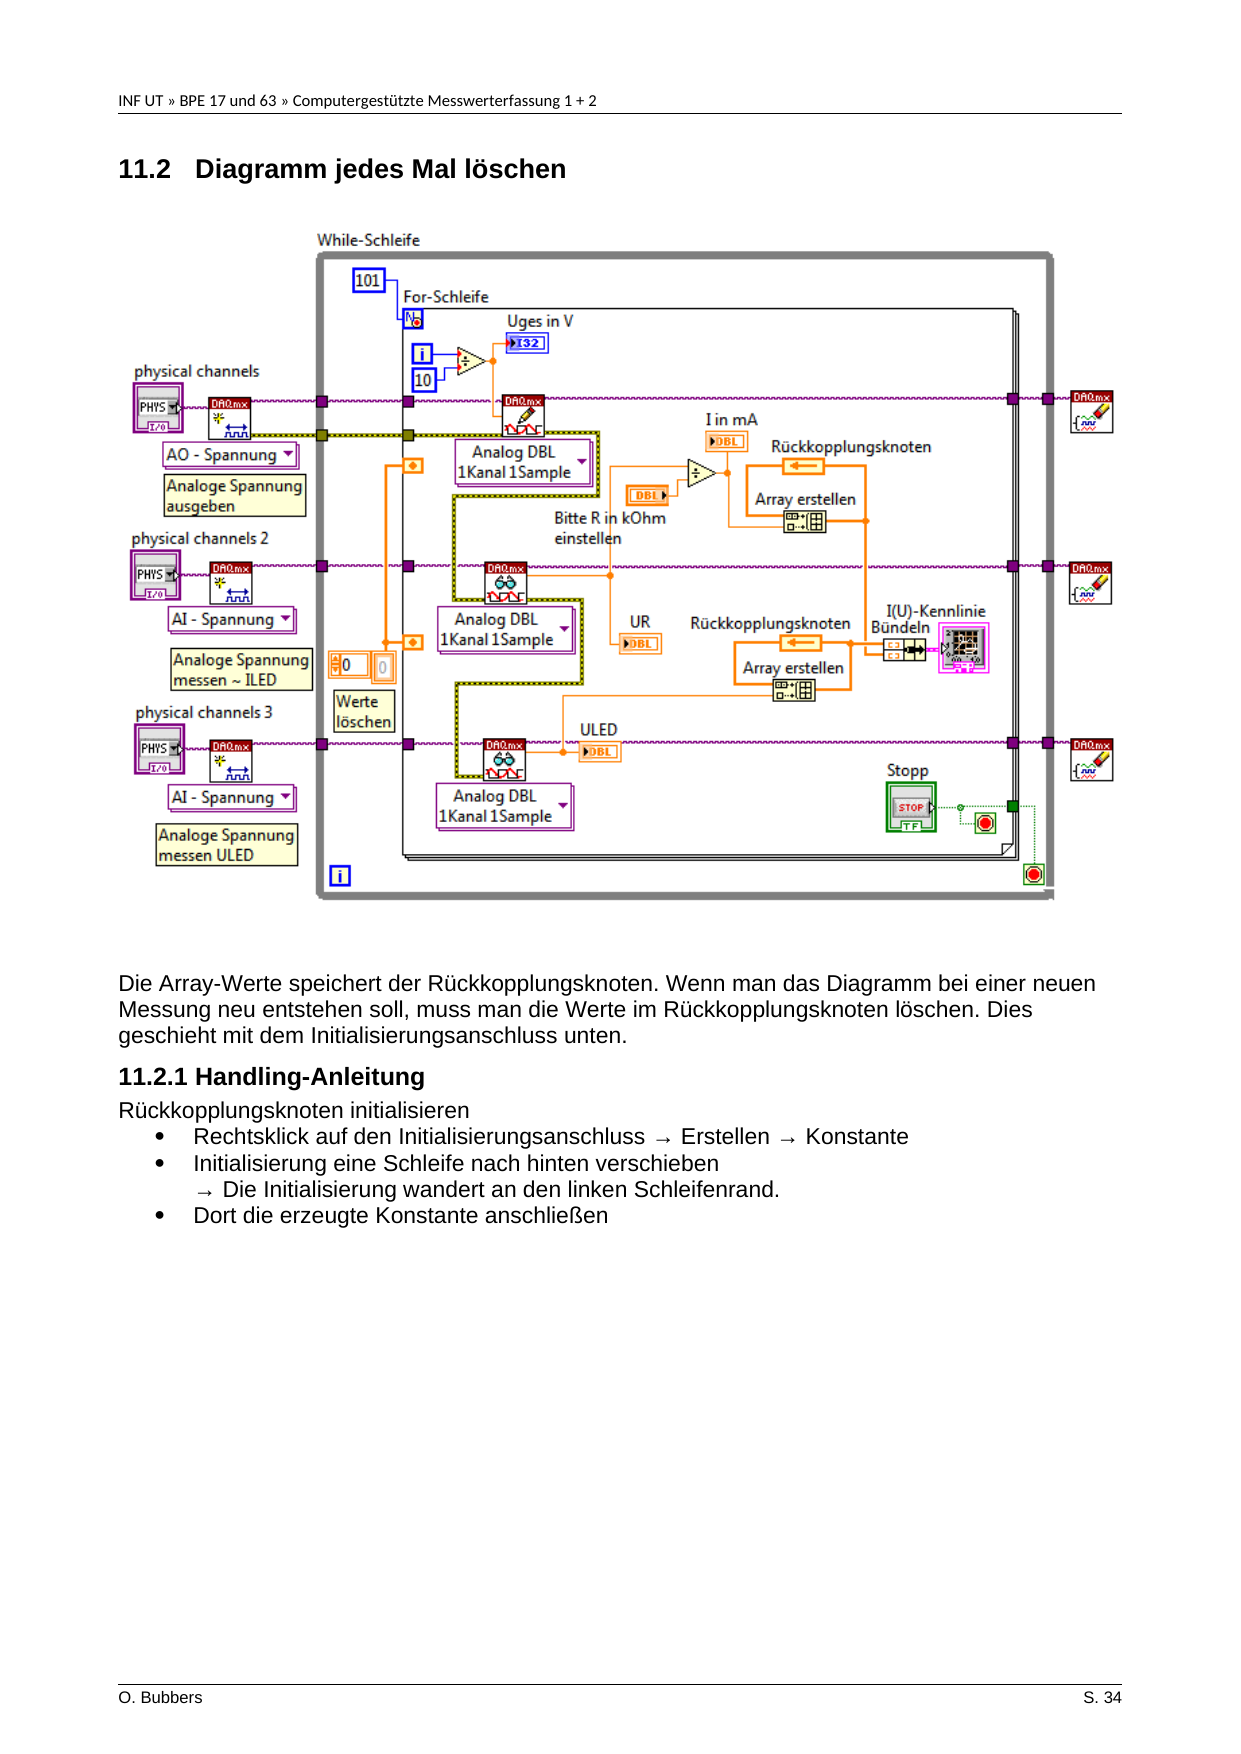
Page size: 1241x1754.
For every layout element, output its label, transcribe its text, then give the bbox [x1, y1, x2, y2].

text Die Array-Werte speichert der Rückkopplungsknoten. Wenn man das Diagramm bei einer neuen Messung neu entstehen soll, muss man die Werte im Rückkopplungsknoten löschen. Dies geschieht mit dem Initialisierungsanschluss unten. [118, 969, 1122, 1049]
text Rückkopplungsknoten initialisieren [118, 1097, 1122, 1123]
list Dort die erzeugte Konstante anschließen [156, 1202, 1122, 1229]
list Rechtsklick auf den Initialisierungsanschluss → Erstellen → Konstante [156, 1123, 1122, 1149]
subtitle Handling-Anleitung [118, 1062, 1122, 1090]
subtitle Diagramm jedes Mal löschen [118, 153, 1122, 185]
picture [118, 216, 1123, 911]
list Initialisierung eine Schleife nach hinten verschieben → Die Initialisierung wandert an den linken Schleifenrand. [156, 1149, 1122, 1202]
